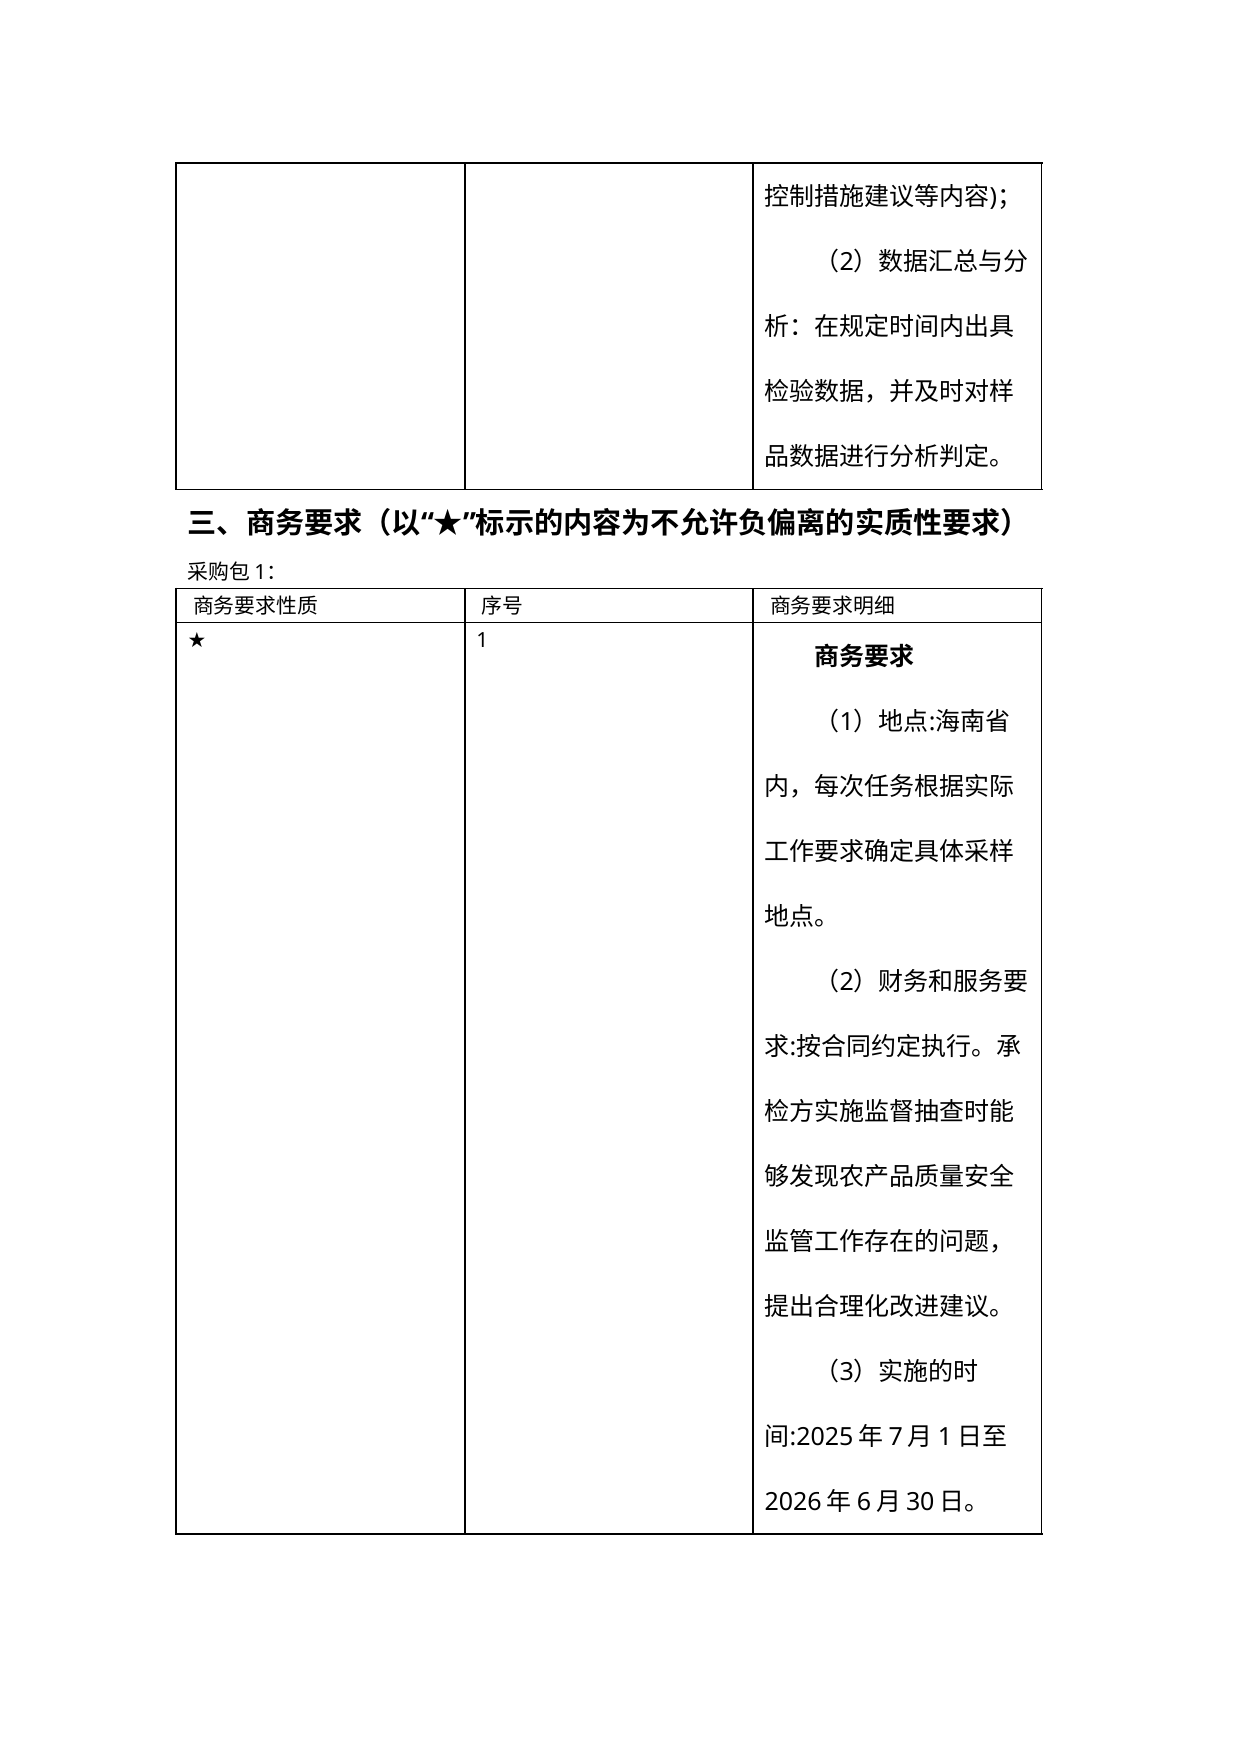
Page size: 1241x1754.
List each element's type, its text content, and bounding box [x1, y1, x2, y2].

table_cell ★ [177, 623, 464, 1533]
table_cell ★ [466, 164, 752, 488]
text 采购包1： [187, 555, 1053, 588]
table_cell 1 [466, 623, 752, 1533]
table_header 序号 [466, 589, 752, 622]
table_header 商务要求明细 [754, 589, 1041, 622]
text 三、商务要求（以“★”标示的内容为不允许负偏离的实质性要求） [187, 490, 1053, 555]
table_cell 1 [177, 164, 464, 488]
table_header 商务要求性质 [177, 589, 464, 622]
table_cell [754, 623, 1041, 1533]
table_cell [754, 164, 1041, 488]
